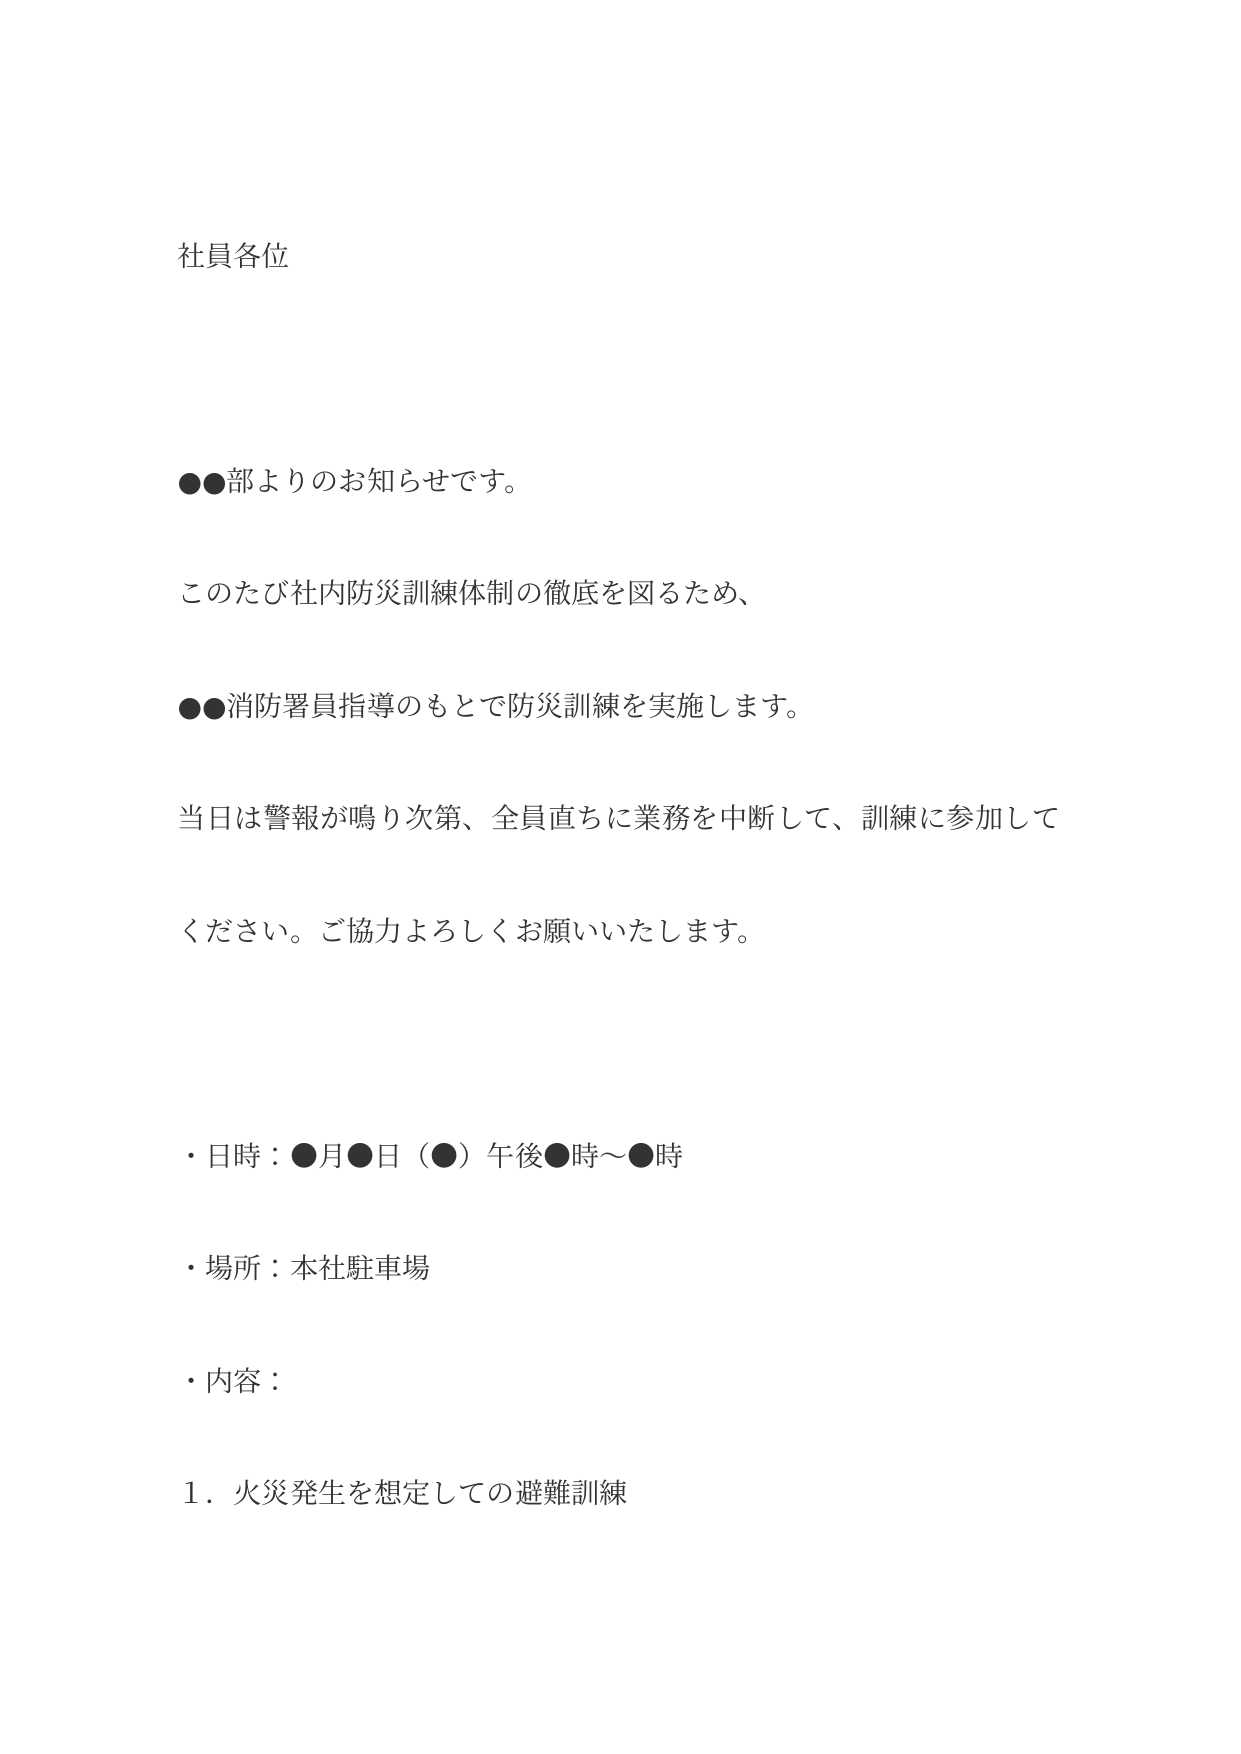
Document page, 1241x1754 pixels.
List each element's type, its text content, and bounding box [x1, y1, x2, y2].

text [177, 837, 1063, 1529]
